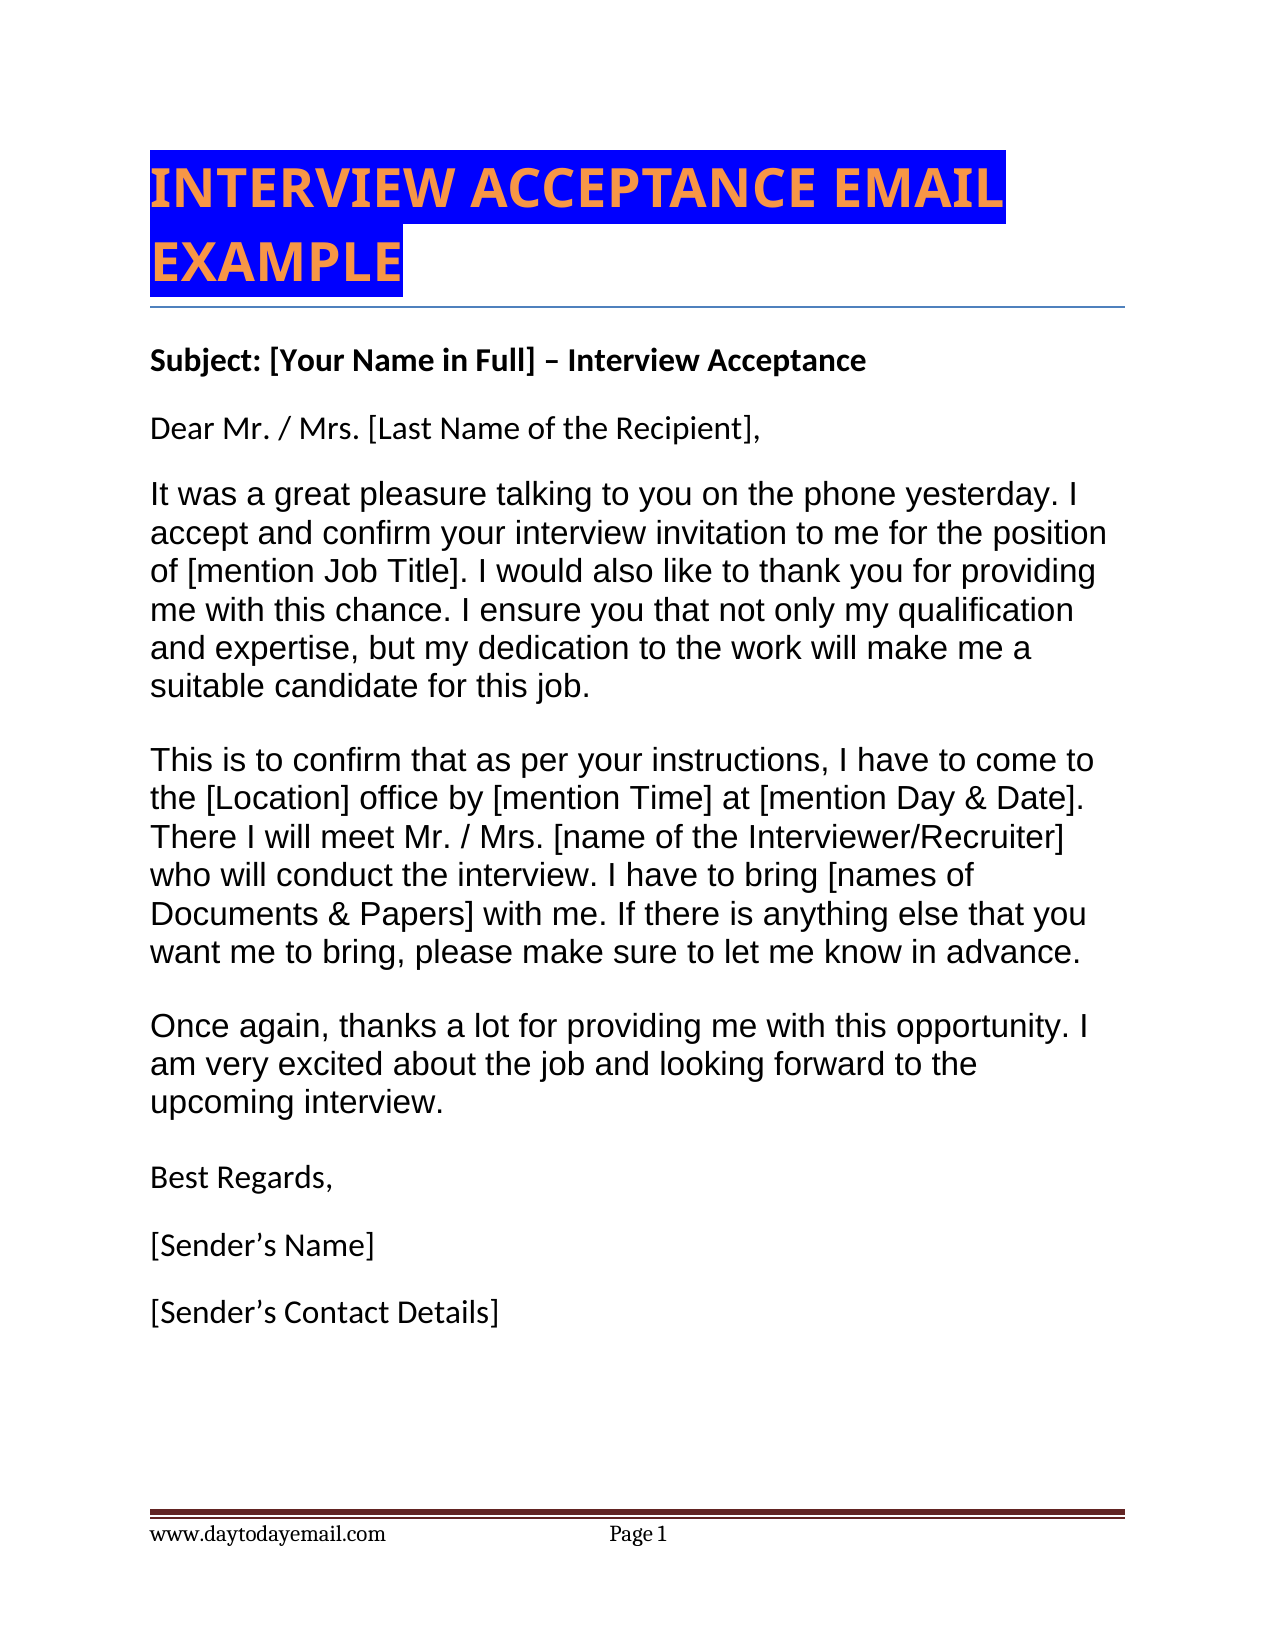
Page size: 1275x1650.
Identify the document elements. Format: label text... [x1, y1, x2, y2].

text Dear Mr. / Mrs. [Last Name of the Recipient], [150, 407, 1125, 447]
text It was a great pleasure talking to you on the phone yesterday. I accept and confirm your interview invitation to me for the position of [mention Job Title]. I would also like to thank you for providing me with this chance. I ensure you that not only my qualification and expertise, but my dedication to the work will make me a suitable candidate for this job. [150, 474, 1125, 705]
text Once again, thanks a lot for providing me with this opportunity. I am very excited about the job and looking forward to the upcoming interview. [150, 1006, 1125, 1121]
text [Sender’s Name] [150, 1223, 1125, 1264]
text This is to confirm that as per your instructions, I have to come to the [Location] office by [mention Time] at [mention Day & Date]. There I will meet Mr. / Mrs. [name of the Interviewer/Recruiter] who will conduct the interview. I have to bring [names of Documents & Papers] with me. If there is anything else that you want me to bring, please make sure to let me know in advance. [150, 740, 1125, 971]
title INTERVIEW ACCEPTANCE EMAIL EXAMPLE [150, 150, 1125, 306]
text Best Regards, [150, 1156, 1125, 1197]
text [Sender’s Contact Details] [150, 1291, 1125, 1332]
text Subject: [Your Name in Full] – Interview Acceptance [150, 339, 1125, 380]
